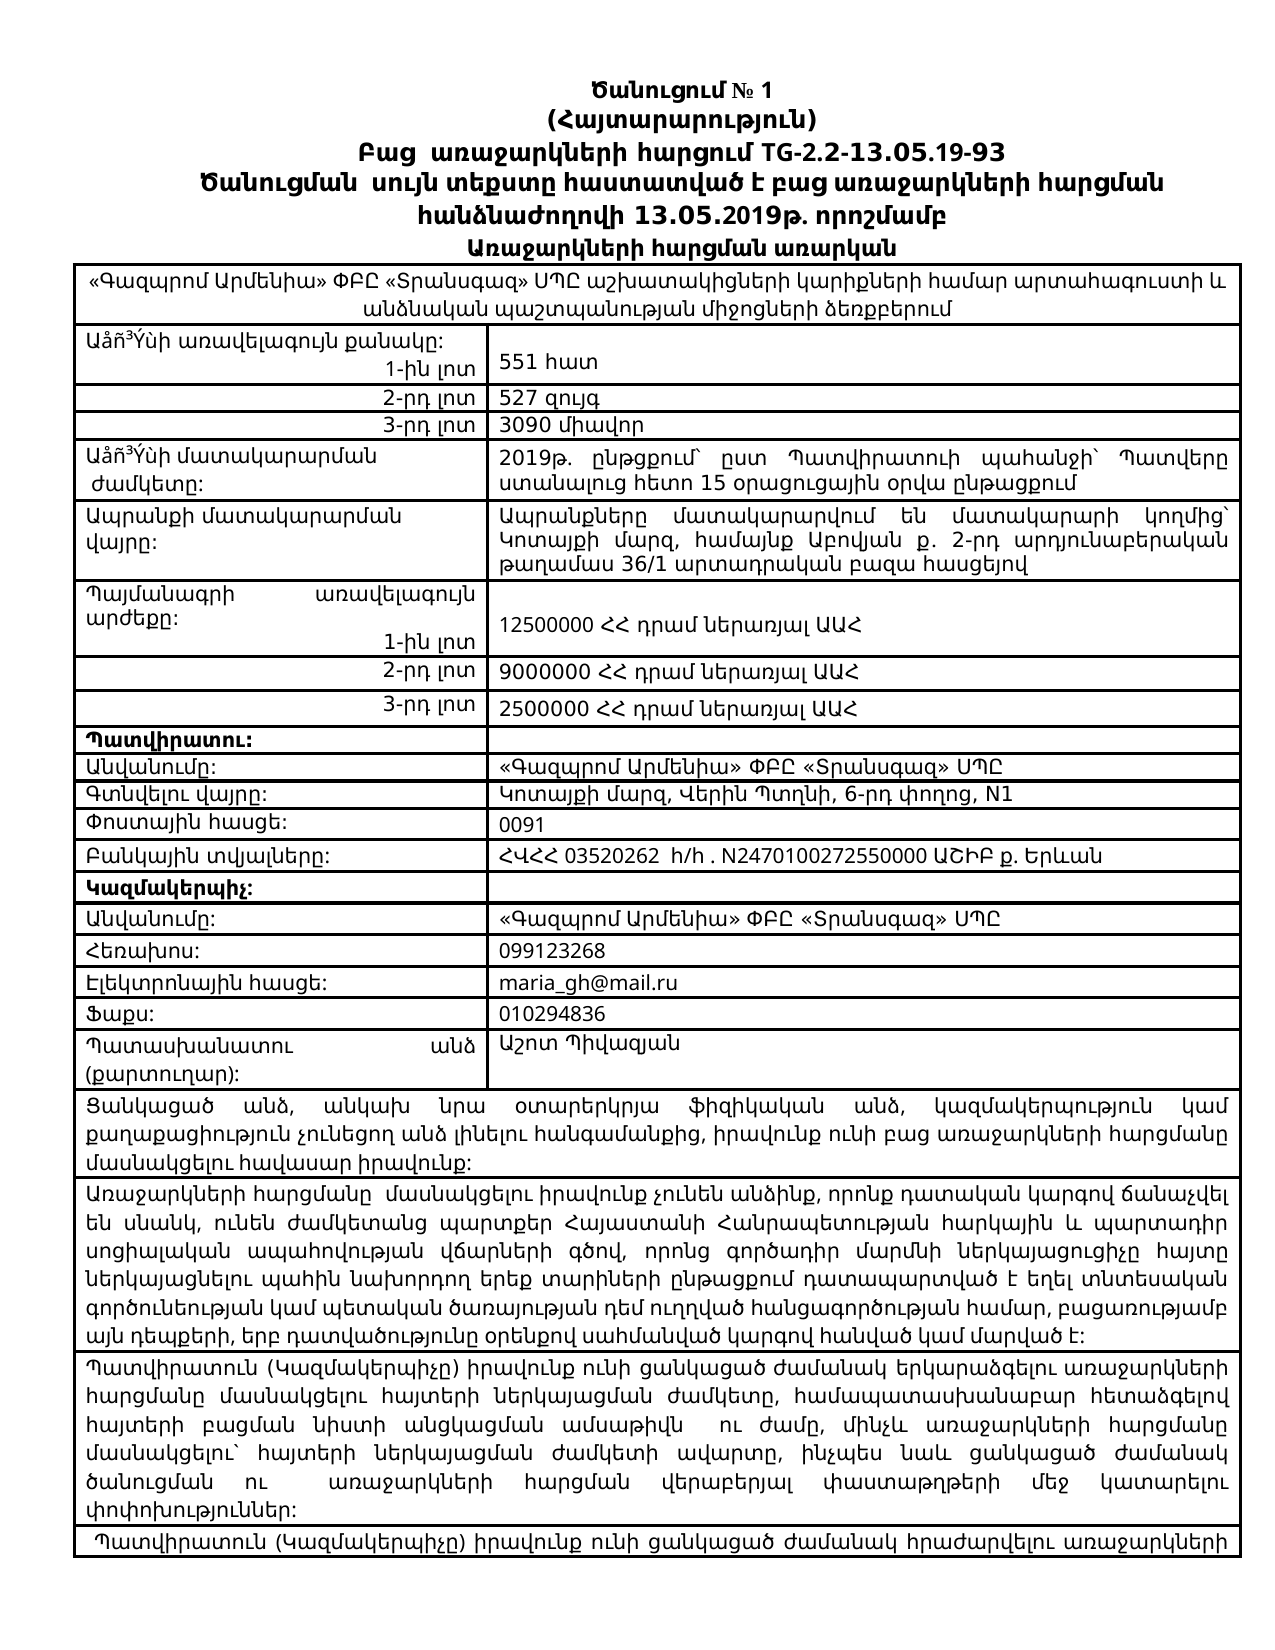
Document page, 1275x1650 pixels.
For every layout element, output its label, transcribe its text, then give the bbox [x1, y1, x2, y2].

table_cell 3-րդ լոտ [76, 413, 486, 438]
table_cell 2500000 ՀՀ դրամ ներառյալ ԱԱՀ [489, 692, 1239, 724]
table_cell Գտնվելու վայրը: [76, 783, 486, 807]
table_cell 12500000 ՀՀ դրամ ներառյալ ԱԱՀ [489, 582, 1239, 654]
table_cell Էլեկտրոնային հասցե: [76, 968, 486, 996]
table_cell Կոտայքի մարզ, Վերին Պտղնի, 6-րդ փողոց, N1 [489, 783, 1239, 807]
table_cell 9000000 ՀՀ դրամ ներառյալ ԱԱՀ [489, 658, 1239, 689]
table_cell 551 հատ [489, 326, 1239, 383]
table_cell 3090 միավոր [489, 413, 1239, 438]
table_cell ՀՎՀՀ 03520262 հ/հ . N2470100272550000 ԱՇԻԲ ք. Երևան [489, 841, 1239, 870]
text (Հայտարարություն) [177, 105, 1186, 134]
table_cell Պայմանագրի առավելագույն արժեքը: 1-ին լոտ [76, 582, 486, 654]
table_cell Աåñ³Ýùի մատակարարման ժամկետը: [76, 441, 486, 498]
table_header «Գազպրոմ Արմենիա» ՓԲԸ «Տրանսգազ» ՍՊԸ աշխատակիցների կարիքների համար արտահագուստի և անձնական պաշտպանության միջոցների ձեռքբերում [76, 266, 1239, 323]
subtitle Առաջարկների հարցման առարկան [177, 232, 1186, 263]
subtitle Ծանուցման սույն տեքստը հաստատված է բաց առաջարկների հարցման հանձնաժողովի 13.05.2019թ. որոշմամբ [177, 168, 1186, 232]
table_cell 010294836 [489, 999, 1239, 1028]
subtitle Բաց առաջարկների հարցում TG-2.2-13.05.19-93 [177, 134, 1186, 168]
table_cell 527 զույգ [489, 386, 1239, 410]
table_cell Ապրանքները մատակարարվում են մատակարարի կողմից՝ Կոտայքի մարզ, համայնք Աբովյան ք․ 2-րդ արդյունաբերական թաղամաս 36/1 արտադրական բազա հասցեյով [489, 502, 1239, 579]
table_cell Պատասխանատու անձ (քարտուղար): [76, 1031, 486, 1088]
table_cell Անվանումը: [76, 755, 486, 779]
table_cell [489, 728, 1239, 752]
table_cell 2-րդ լոտ [76, 386, 486, 410]
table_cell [76, 1527, 1239, 1555]
table_cell 099123268 [489, 936, 1239, 964]
table_cell Փոստային հասցե: [76, 810, 486, 838]
table_cell Հեռախոս: [76, 936, 486, 964]
table_cell maria_gh@mail.ru [489, 968, 1239, 996]
table_cell [489, 873, 1239, 901]
table_cell Ֆաքս: [76, 999, 486, 1028]
table_cell Բանկային տվյալները: [76, 841, 486, 870]
table_cell Ցանկացած անձ, անկախ նրա օտարերկրյա ֆիզիկական անձ, կազմակերպություն կամ քաղաքացիություն չունեցող անձ լինելու հանգամանքից, իրավունք ունի բաց առաջարկների հարցմանը մասնակցելու հավասար իրավունք: [76, 1091, 1239, 1176]
table_cell 2-րդ լոտ [76, 658, 486, 689]
table_cell «Գազպրոմ Արմենիա» ՓԲԸ «Տրանսգազ» ՍՊԸ [489, 755, 1239, 779]
table_cell Կազմակերպիչ: [76, 873, 486, 901]
table_cell Աշոտ Պիվազյան [489, 1031, 1239, 1088]
table_cell 3-րդ լոտ [76, 692, 486, 724]
table_cell Առաջարկների հարցմանը մասնակցելու իրավունք չունեն անձինք, որոնք դատական կարգով ճանաչվել են սնանկ, ունեն ժամկետանց պարտքեր Հայաստանի Հանրապետության հարկային և պարտադիր սոցիալական ապահովության վճարների գծով, որոնց գործադիր մարմնի ներկայացուցիչը հայտը ներկայացնելու պահին նախորդող երեք տարիների ընթացքում դատապարտված է եղել տնտեսական գործունեության կամ պետական ծառայության դեմ ուղղված հանցագործության համար, բացառությամբ այն դեպքերի, երբ դատվածությունը օրենքով սահմանված կարգով հանված կամ մարված է: [76, 1179, 1239, 1350]
table_cell 2019թ. ընթցքում՝ ըստ Պատվիրատուի պահանջի՝ Պատվերը ստանալուց հետո 15 օրացուցային օրվա ընթացքում [489, 441, 1239, 498]
table_cell Աåñ³Ýùի առավելագույն քանակը: 1-ին լոտ [76, 326, 486, 383]
table_cell Պատվիրատու: [76, 728, 486, 752]
table_cell «Գազպրոմ Արմենիա» ՓԲԸ «Տրանսգազ» ՍՊԸ [489, 905, 1239, 933]
table_cell Անվանումը: [76, 905, 486, 933]
subtitle Ծանուցում № 1 [177, 74, 1186, 105]
table_cell Պատվիրատուն (Կազմակերպիչը) իրավունք ունի ցանկացած ժամանակ երկարաձգելու առաջարկների հարցմանը մասնակցելու հայտերի ներկայացման ժամկետը, համապատասխանաբար հետաձգելով հայտերի բացման նիստի անցկացման ամսաթիվն ու ժամը, մինչև առաջարկների հարցմանը մասնակցելու` հայտերի ներկայացման ժամկետի ավարտը, ինչպես նաև ցանկացած ժամանակ ծանուցման ու առաջարկների հարցման վերաբերյալ փաստաթղթերի մեջ կատարելու փոփոխություններ: [76, 1353, 1239, 1524]
table_cell 0091 [489, 810, 1239, 838]
table_cell Ապրանքի մատակարարման վայրը: [76, 502, 486, 579]
